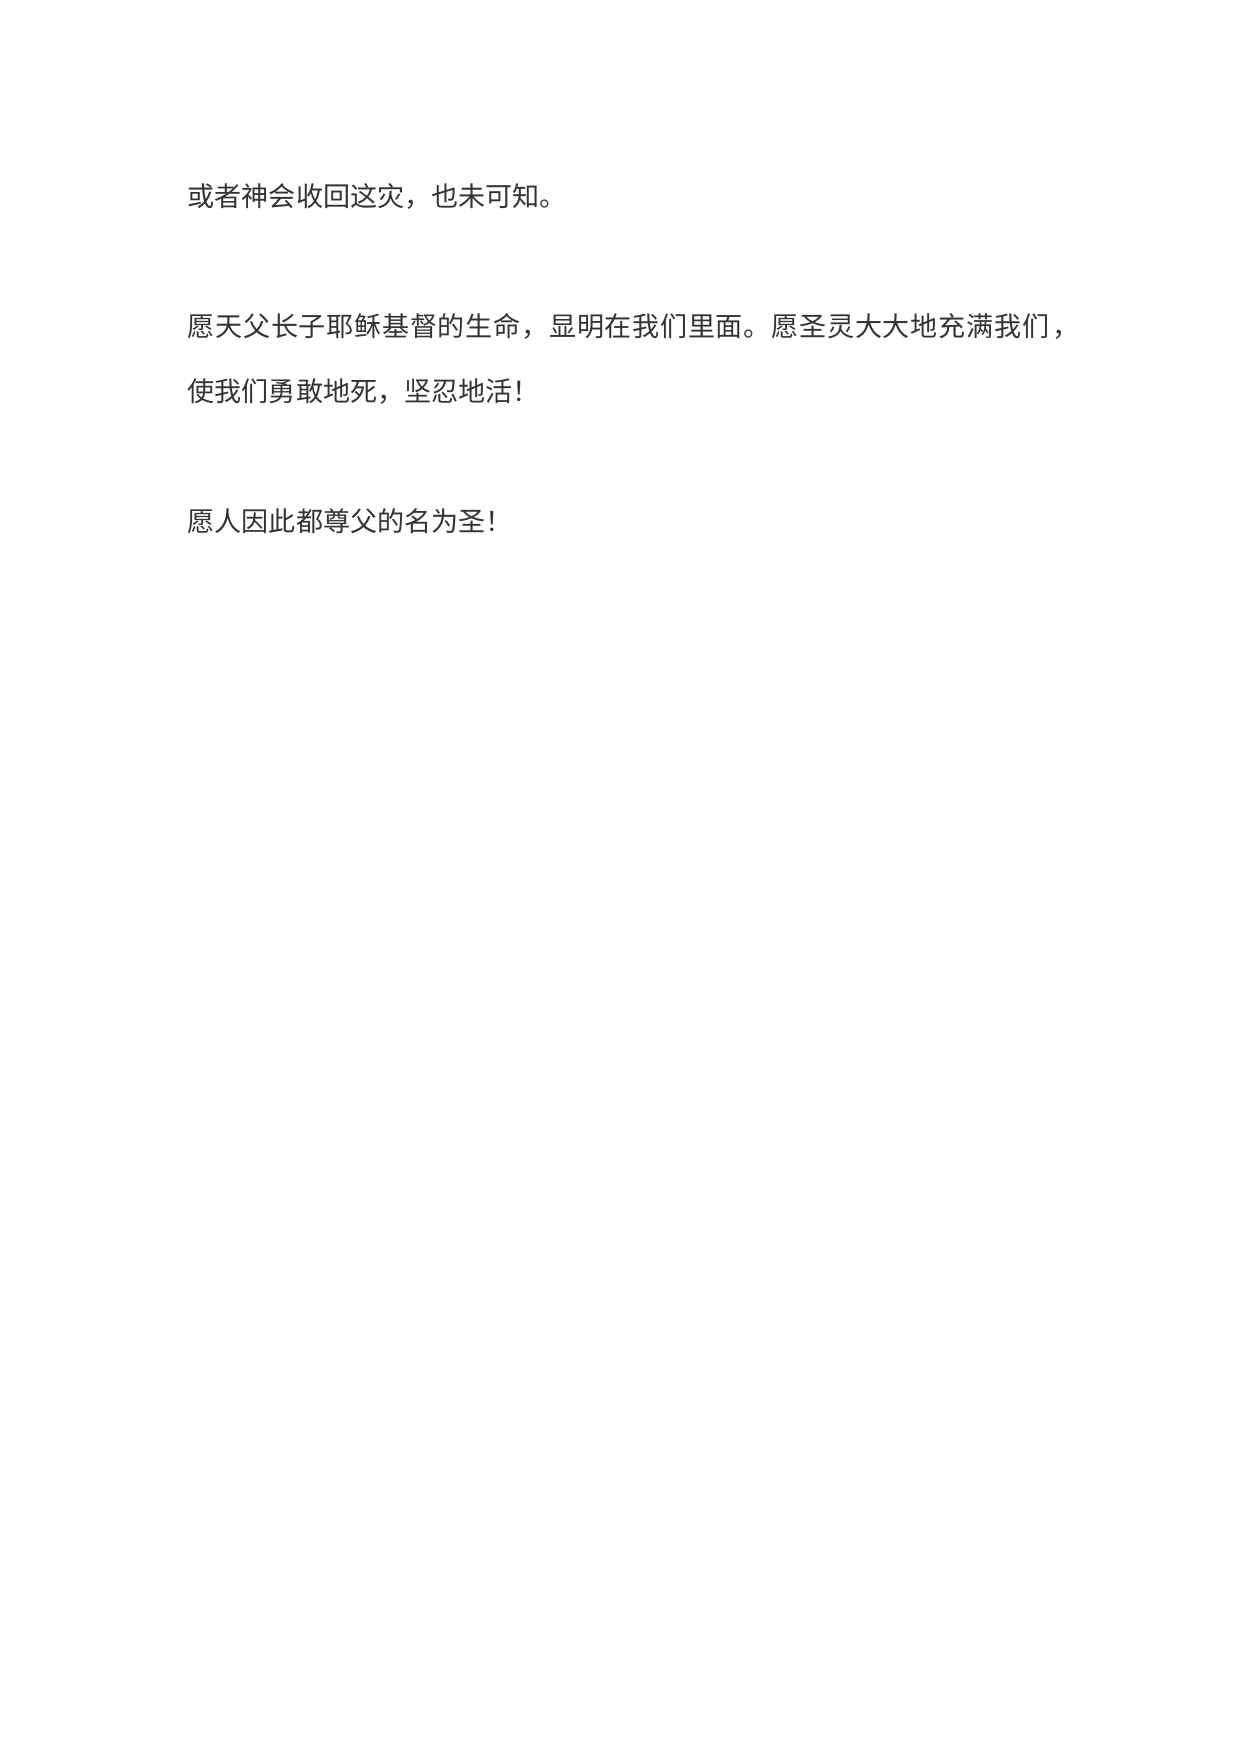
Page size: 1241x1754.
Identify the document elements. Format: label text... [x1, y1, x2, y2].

text 愿天父长子耶稣基督的生命，显明在我们里面。愿圣灵大大地充满我们，使我们勇敢地死，坚忍地活！ [187, 292, 1053, 422]
text 愿人因此都尊父的名为圣！ [187, 487, 1053, 552]
text 或者神会收回这灾，也未可知。 [187, 162, 1053, 227]
